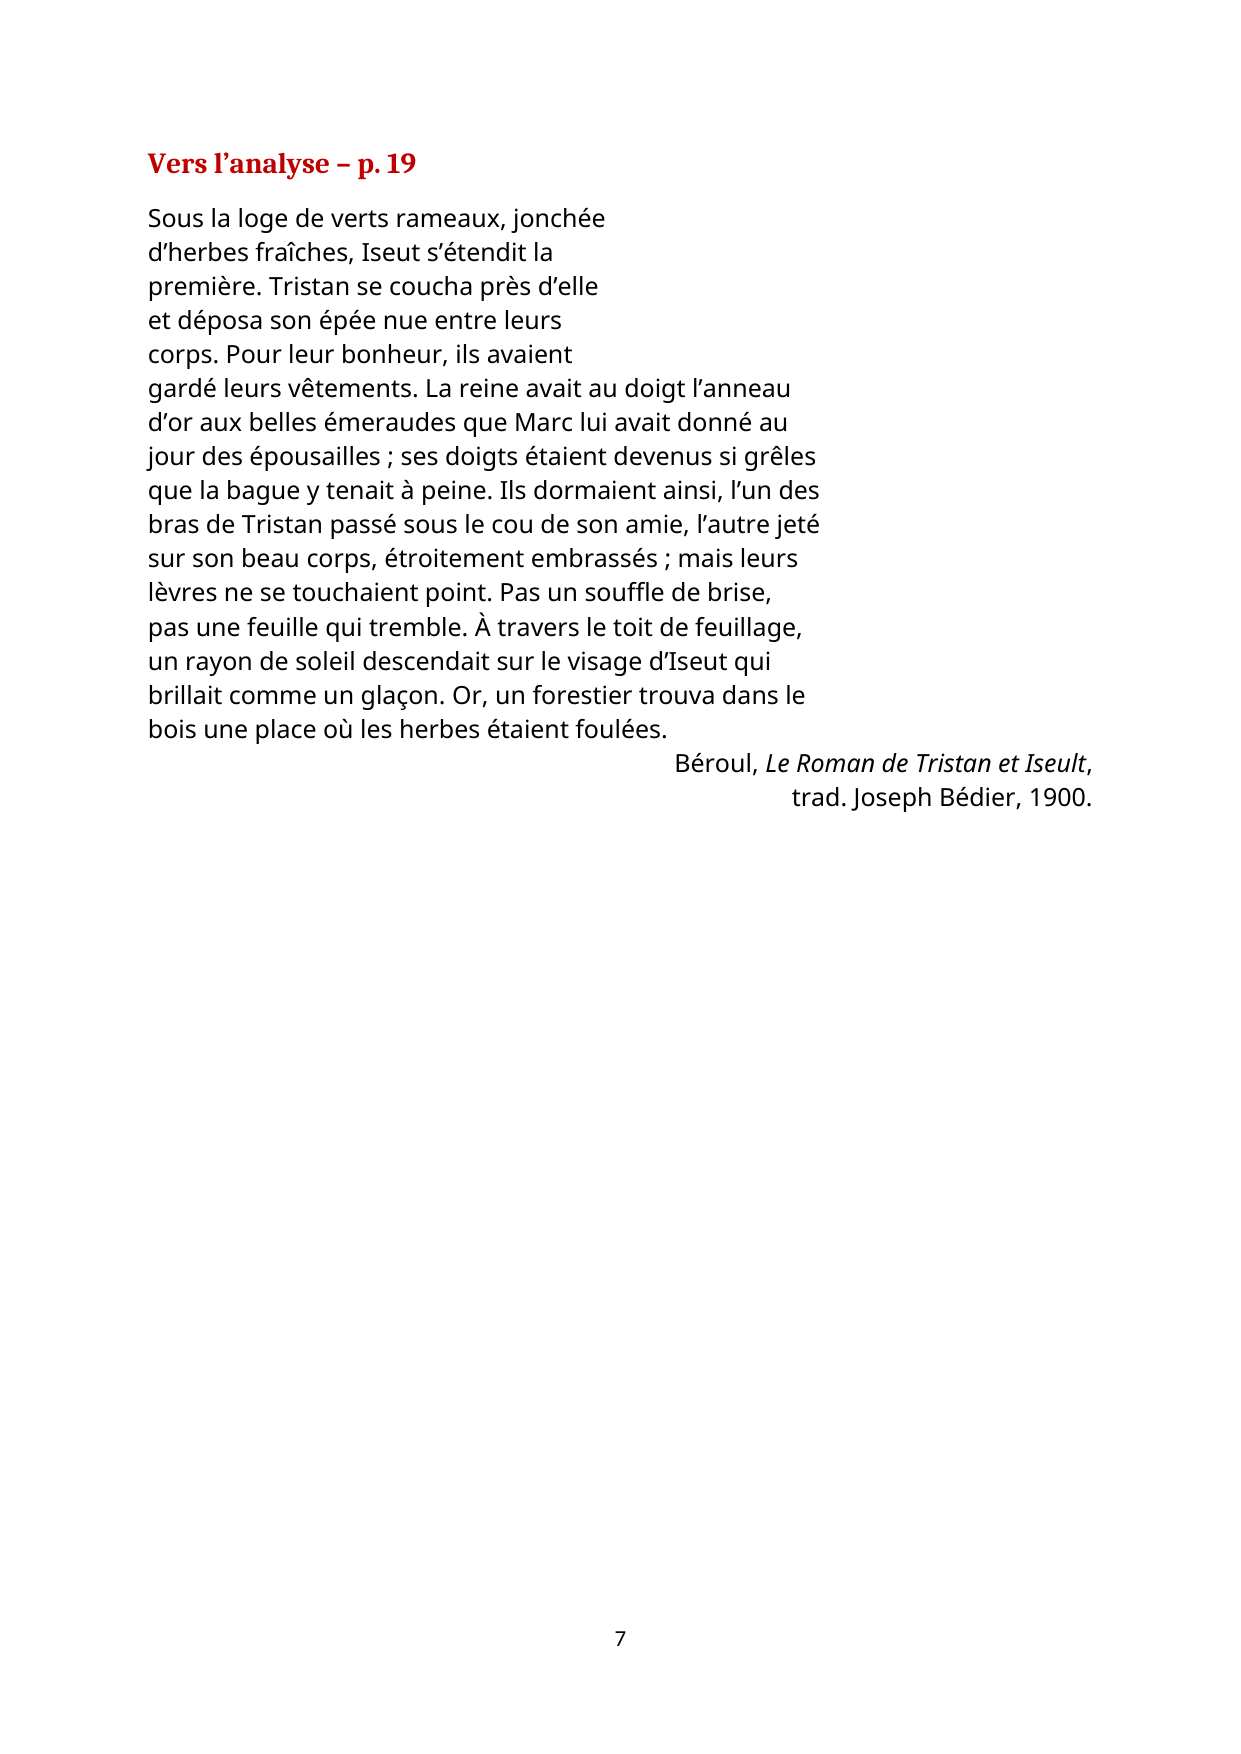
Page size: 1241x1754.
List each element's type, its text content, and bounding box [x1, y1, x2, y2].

text trad. Joseph Bédier, 1900. [148, 779, 1093, 813]
text Vers l’analyse – p. 19 [148, 148, 1093, 181]
text bras de Tristan passé sous le cou de son amie, l’autre jeté [148, 507, 1093, 541]
text Sous la loge de verts rameaux, jonchée [148, 200, 1093, 234]
text lèvres ne se touchaient point. Pas un souffle de brise, [148, 575, 1093, 609]
text bois une place où les herbes étaient foulées. [148, 711, 1093, 745]
text jour des épousailles ; ses doigts étaient devenus si grêles [148, 439, 1093, 473]
text et déposa son épée nue entre leurs [148, 303, 1093, 337]
text brillait comme un glaçon. Or, un forestier trouva dans le [148, 677, 1093, 711]
text pas une feuille qui tremble. À travers le toit de feuillage, [148, 609, 1093, 643]
text première. Tristan se coucha près d’elle [148, 268, 1093, 303]
text sur son beau corps, étroitement embrassés ; mais leurs [148, 541, 1093, 575]
text corps. Pour leur bonheur, ils avaient [148, 337, 1093, 371]
text d’or aux belles émeraudes que Marc lui avait donné au [148, 405, 1093, 439]
text gardé leurs vêtements. La reine avait au doigt l’anneau [148, 371, 1093, 405]
text un rayon de soleil descendait sur le visage d’Iseut qui [148, 643, 1093, 677]
text que la bague y tenait à peine. Ils dormaient ainsi, l’un des [148, 473, 1093, 507]
text Béroul, Le Roman de Tristan et Iseult, [148, 745, 1093, 779]
text d’herbes fraîches, Iseut s’étendit la [148, 234, 1093, 268]
